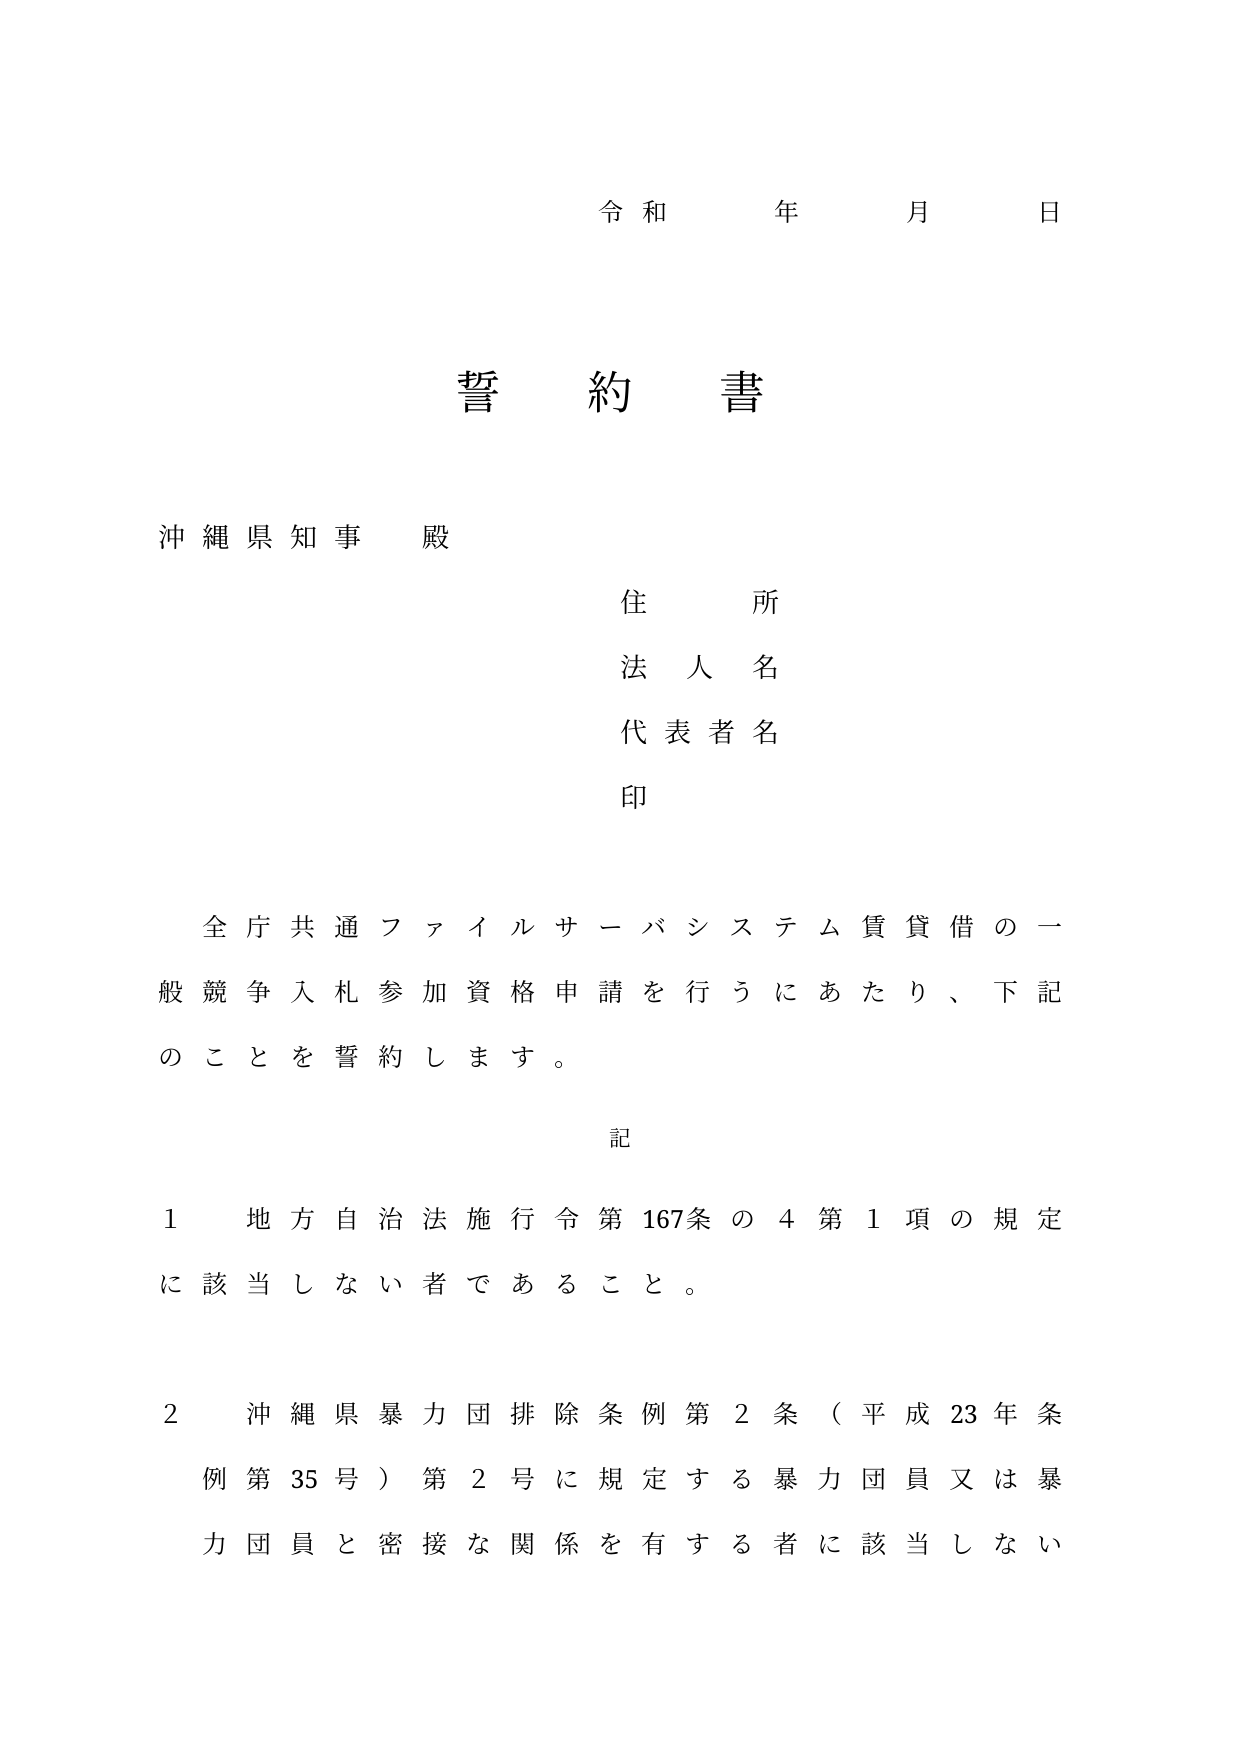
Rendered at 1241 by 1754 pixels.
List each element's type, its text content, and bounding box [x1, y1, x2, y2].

text 法 人 名 [600, 633, 1082, 698]
text 代表者名 印 [600, 698, 1082, 828]
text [158, 1381, 1082, 1576]
subtitle 記 [158, 1121, 1082, 1153]
text 全庁共通ファイルサーバシステム賃貸借の一般競争入札参加資格申請を行うにあたり、下記のことを誓約します。 [158, 893, 1082, 1088]
text 誓 約 書 [158, 341, 1082, 438]
text 令和 年 月 日 [158, 178, 1082, 243]
text 住 所 [600, 568, 1082, 633]
text 沖縄県知事 殿 [158, 503, 1082, 568]
text １ 地方自治法施行令第167条の４第１項の規定に該当しない者であること。 [158, 1186, 1082, 1316]
